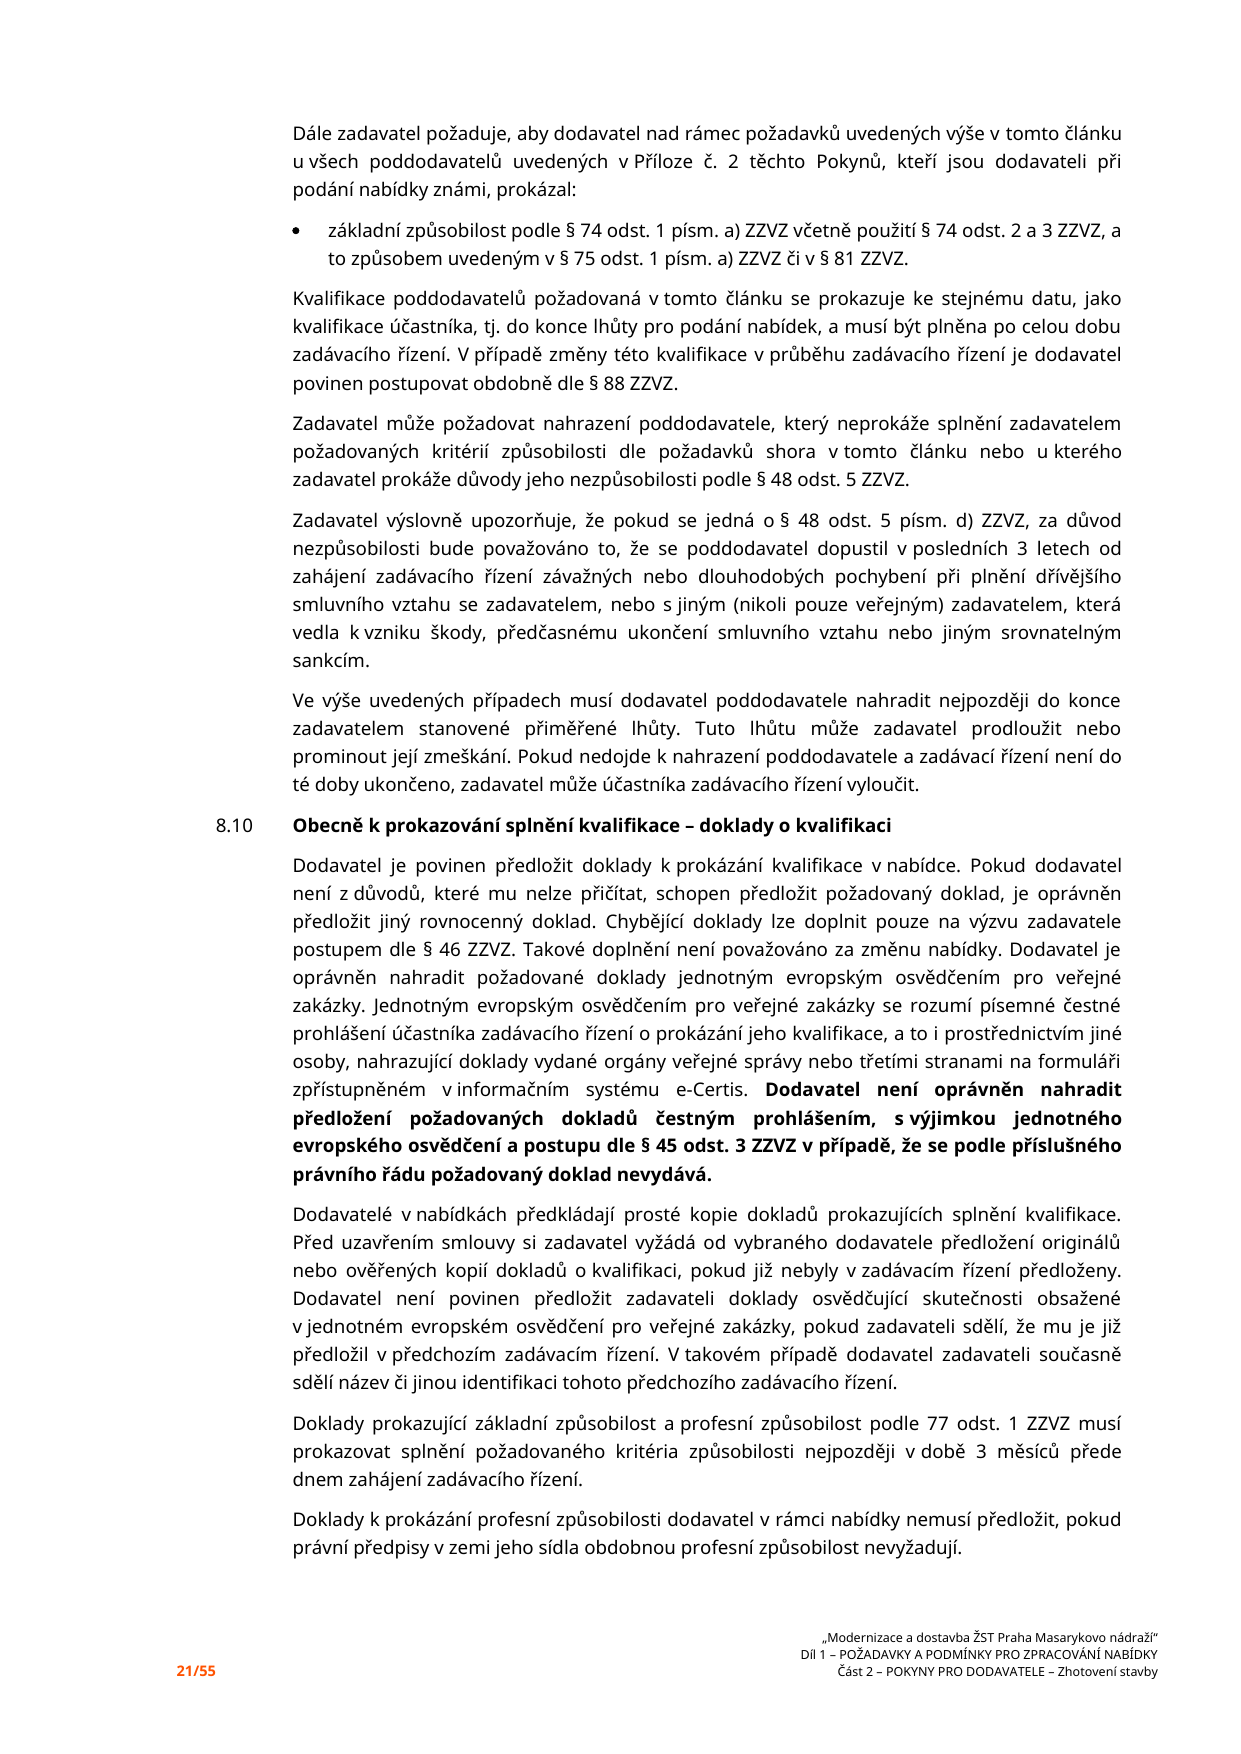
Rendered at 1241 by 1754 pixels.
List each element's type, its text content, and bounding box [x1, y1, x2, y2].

text Zadavatel výslovně upozorňuje, že pokud se jedná o § 48 odst. 5 písm. d) ZZVZ, za důvod nezpůsobilosti bude považováno to, že se poddodavatel dopustil v posledních 3 letech od zahájení zadávacího řízení závažných nebo dlouhodobých pochybení při plnění dřívějšího smluvního vztahu se zadavatelem, nebo s jiným (nikoli pouze veřejným) zadavatelem, která vedla k vzniku škody, předčasnému ukončení smluvního vztahu nebo jiným srovnatelným sankcím. [292, 507, 1122, 672]
text Dodavatelé v nabídkách předkládají prosté kopie dokladů prokazujících splnění kvalifikace. Před uzavřením smlouvy si zadavatel vyžádá od vybraného dodavatele předložení originálů nebo ověřených kopií dokladů o kvalifikaci, pokud již nebyly v zadávacím řízení předloženy. Dodavatel není povinen předložit zadavateli doklady osvědčující skutečnosti obsažené v jednotném evropském osvědčení pro veřejné zakázky, pokud zadavateli sdělí, že mu je již předložil v předchozím zadávacím řízení. V takovém případě dodavatel zadavateli současně sdělí název či jinou identifikaci tohoto předchozího zadávacího řízení. [292, 1201, 1122, 1395]
text Kvalifikace poddodavatelů požadovaná v tomto článku se prokazuje ke stejnému datu, jako kvalifikace účastníka, tj. do konce lhůty pro podání nabídek, a musí být plněna po celou dobu zadávacího řízení. V případě změny této kvalifikace v průběhu zadávacího řízení je dodavatel povinen postupovat obdobně dle § 88 ZZVZ. [292, 286, 1122, 395]
text Ve výše uvedených případech musí dodavatel poddodavatele nahradit nejpozději do konce zadavatelem stanovené přiměřené lhůty. Tuto lhůtu může zadavatel prodloužit nebo prominout její zmeškání. Pokud nedojde k nahrazení poddodavatele a zadávací řízení není do té doby ukončeno, zadavatel může účastníka zadávacího řízení vyloučit. [292, 687, 1122, 797]
text Dodavatel je povinen předložit doklady k prokázání kvalifikace v nabídce. Pokud dodavatel není z důvodů, které mu nelze přičítat, schopen předložit požadovaný doklad, je oprávněn předložit jiný rovnocenný doklad. Chybějící doklady lze doplnit pouze na výzvu zadavatele postupem dle § 46 ZZVZ. Takové doplnění není považováno za změnu nabídky. Dodavatel je oprávněn nahradit požadované doklady jednotným evropským osvědčením pro veřejné zakázky. Jednotným evropským osvědčením pro veřejné zakázky se rozumí písemné čestné prohlášení účastníka zadávacího řízení o prokázání jeho kvalifikace, a to i prostřednictvím jiné osoby, nahrazující doklady vydané orgány veřejné správy nebo třetími stranami na formuláři zpřístupněném v informačním systému e-Certis. Dodavatel není oprávněn nahradit předložení požadovaných dokladů čestným prohlášením, s výjimkou jednotného evropského osvědčení a postupu dle § 45 odst. 3 ZZVZ v případě, že se podle příslušného právního řádu požadovaný doklad nevydává. [292, 853, 1122, 1186]
text Obecně k prokazování splnění kvalifikace – doklady o kvalifikaci [216, 812, 1122, 838]
text Zadavatel může požadovat nahrazení poddodavatele, který neprokáže splnění zadavatelem požadovaných kritérií způsobilosti dle požadavků shora v tomto článku nebo u kterého zadavatel prokáže důvody jeho nezpůsobilosti podle § 48 odst. 5 ZZVZ. [292, 410, 1122, 492]
text Dále zadavatel požaduje, aby dodavatel nad rámec požadavků uvedených výše v tomto článku u všech poddodavatelů uvedených v Příloze č. 2 těchto Pokynů, kteří jsou dodavateli při podání nabídky známi, prokázal: [292, 121, 1122, 202]
text Doklady prokazující základní způsobilost a profesní způsobilost podle 77 odst. 1 ZZVZ musí prokazovat splnění požadovaného kritéria způsobilosti nejpozději v době 3 měsíců přede dnem zahájení zadávacího řízení. [292, 1410, 1122, 1492]
text Doklady k prokázání profesní způsobilosti dodavatel v rámci nabídky nemusí předložit, pokud právní předpisy v zemi jeho sídla obdobnou profesní způsobilost nevyžadují. [292, 1507, 1122, 1560]
text základní způsobilost podle § 74 odst. 1 písm. a) ZZVZ včetně použití § 74 odst. 2 a 3 ZZVZ, a to způsobem uvedeným v § 75 odst. 1 písm. a) ZZVZ či v § 81 ZZVZ. [292, 217, 1122, 271]
